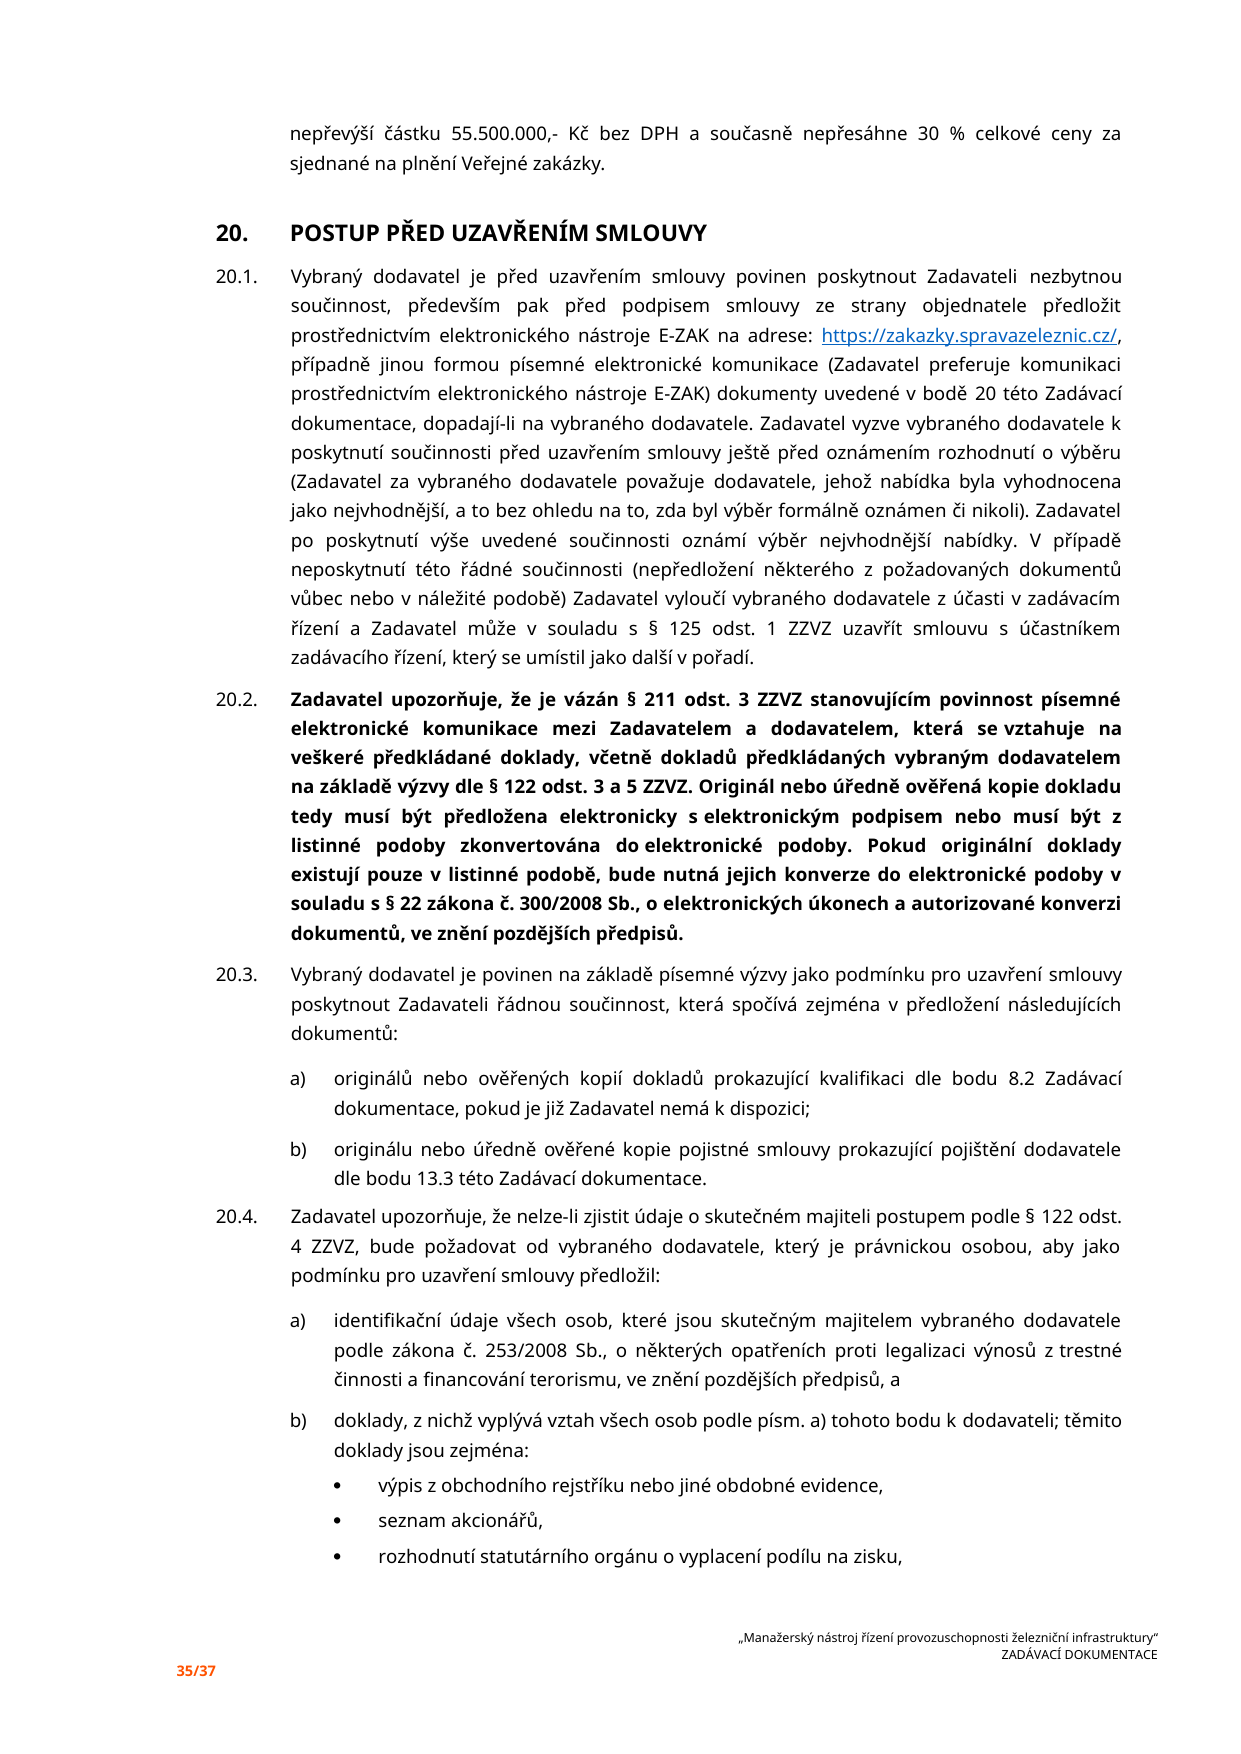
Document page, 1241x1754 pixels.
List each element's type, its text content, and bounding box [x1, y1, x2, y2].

list originálu nebo úředně ověřené kopie pojistné smlouvy prokazující pojištění dodavatele dle bodu 13.3 této Zadávací dokumentace. [289, 1133, 1122, 1191]
list Zadavatel upozorňuje, že je vázán § 211 odst. 3 ZZVZ stanovujícím povinnost písemné elektronické komunikace mezi Zadavatelem a dodavatelem, která se vztahuje na veškeré předkládané doklady, včetně dokladů předkládaných vybraným dodavatelem na základě výzvy dle § 122 odst. 3 a 5 ZZVZ. Originál nebo úředně ověřená kopie dokladu tedy musí být předložena elektronicky s elektronickým podpisem nebo musí být z listinné podoby zkonvertována do elektronické podoby. Pokud originální doklady existují pouze v listinné podobě, bude nutná jejich konverze do elektronické podoby v souladu s § 22 zákona č. 300/2008 Sb., o elektronických úkonech a autorizované konverzi dokumentů, ve znění pozdějších předpisů. [216, 686, 1122, 946]
list doklady, z nichž vyplývá vztah všech osob podle písm. a) tohoto bodu k dodavateli; těmito doklady jsou zejména: [289, 1404, 1122, 1462]
list výpis z obchodního rejstříku nebo jiné obdobné evidence, [334, 1469, 1122, 1498]
list originálů nebo ověřených kopií dokladů prokazující kvalifikaci dle bodu 9 Zadávací dokumentace, pokud je již Zadavatel nemá k dispozici; [289, 1062, 1122, 1120]
list rozhodnutí statutárního orgánu o vyplacení podílu na zisku, [334, 1539, 1122, 1569]
list seznam akcionářů, [334, 1504, 1122, 1533]
list Zadavatel upozorňuje, že nelze-li zjistit údaje o skutečném majiteli postupem podle § 122 odst. 4 ZZVZ, bude požadovat od vybraného dodavatele, který je právnickou osobou, aby jako podmínku pro uzavření smlouvy předložil: [216, 1204, 1122, 1288]
list Vybraný dodavatel je povinen na základě písemné výzvy jako podmínku pro uzavření smlouvy poskytnout Zadavateli řádnou součinnost, která spočívá zejména v předložení následujících dokumentů: [216, 962, 1122, 1046]
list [216, 121, 1122, 175]
list Vybraný dodavatel je před uzavřením smlouvy povinen poskytnout Zadavateli nezbytnou součinnost, především pak před podpisem smlouvy ze strany objednatele předložit prostřednictvím elektronického nástroje E-ZAK na adrese: https://zakazky.spravazeleznic.cz/, případně jinou formou písemné elektronické komunikace (Zadavatel preferuje komunikaci prostřednictvím elektronického nástroje E-ZAK) dokumenty uvedené v bodě 20 této Zadávací dokumentace, dopadají-li na vybraného dodavatele. Zadavatel vyzve vybraného dodavatele k poskytnutí součinnosti před uzavřením smlouvy ještě před oznámením rozhodnutí o výběru (Zadavatel za vybraného dodavatele považuje dodavatele, jehož nabídka byla vyhodnocena jako nejvhodnější, a to bez ohledu na to, zda byl výběr formálně oznámen či nikoli). Zadavatel po poskytnutí výše uvedené součinnosti oznámí výběr nejvhodnější nabídky. V případě neposkytnutí této řádné součinnosti (nepředložení některého z požadovaných dokumentů vůbec nebo v náležité podobě) Zadavatel vyloučí vybraného dodavatele z účasti v zadávacím řízení a Zadavatel může v souladu s § 125 odst. 1 ZZVZ uzavřít smlouvu s účastníkem zadávacího řízení, který se umístil jako další v pořadí. [216, 263, 1122, 669]
list identifikační údaje všech osob, které jsou skutečným majitelem vybraného dodavatele podle zákona č. 253/2008 Sb., o některých opatřeních proti legalizaci výnosů z trestné činnosti a financování terorismu, ve znění pozdějších předpisů, a [289, 1304, 1122, 1392]
list Postup před uzavřením smlouvy [216, 217, 1122, 248]
